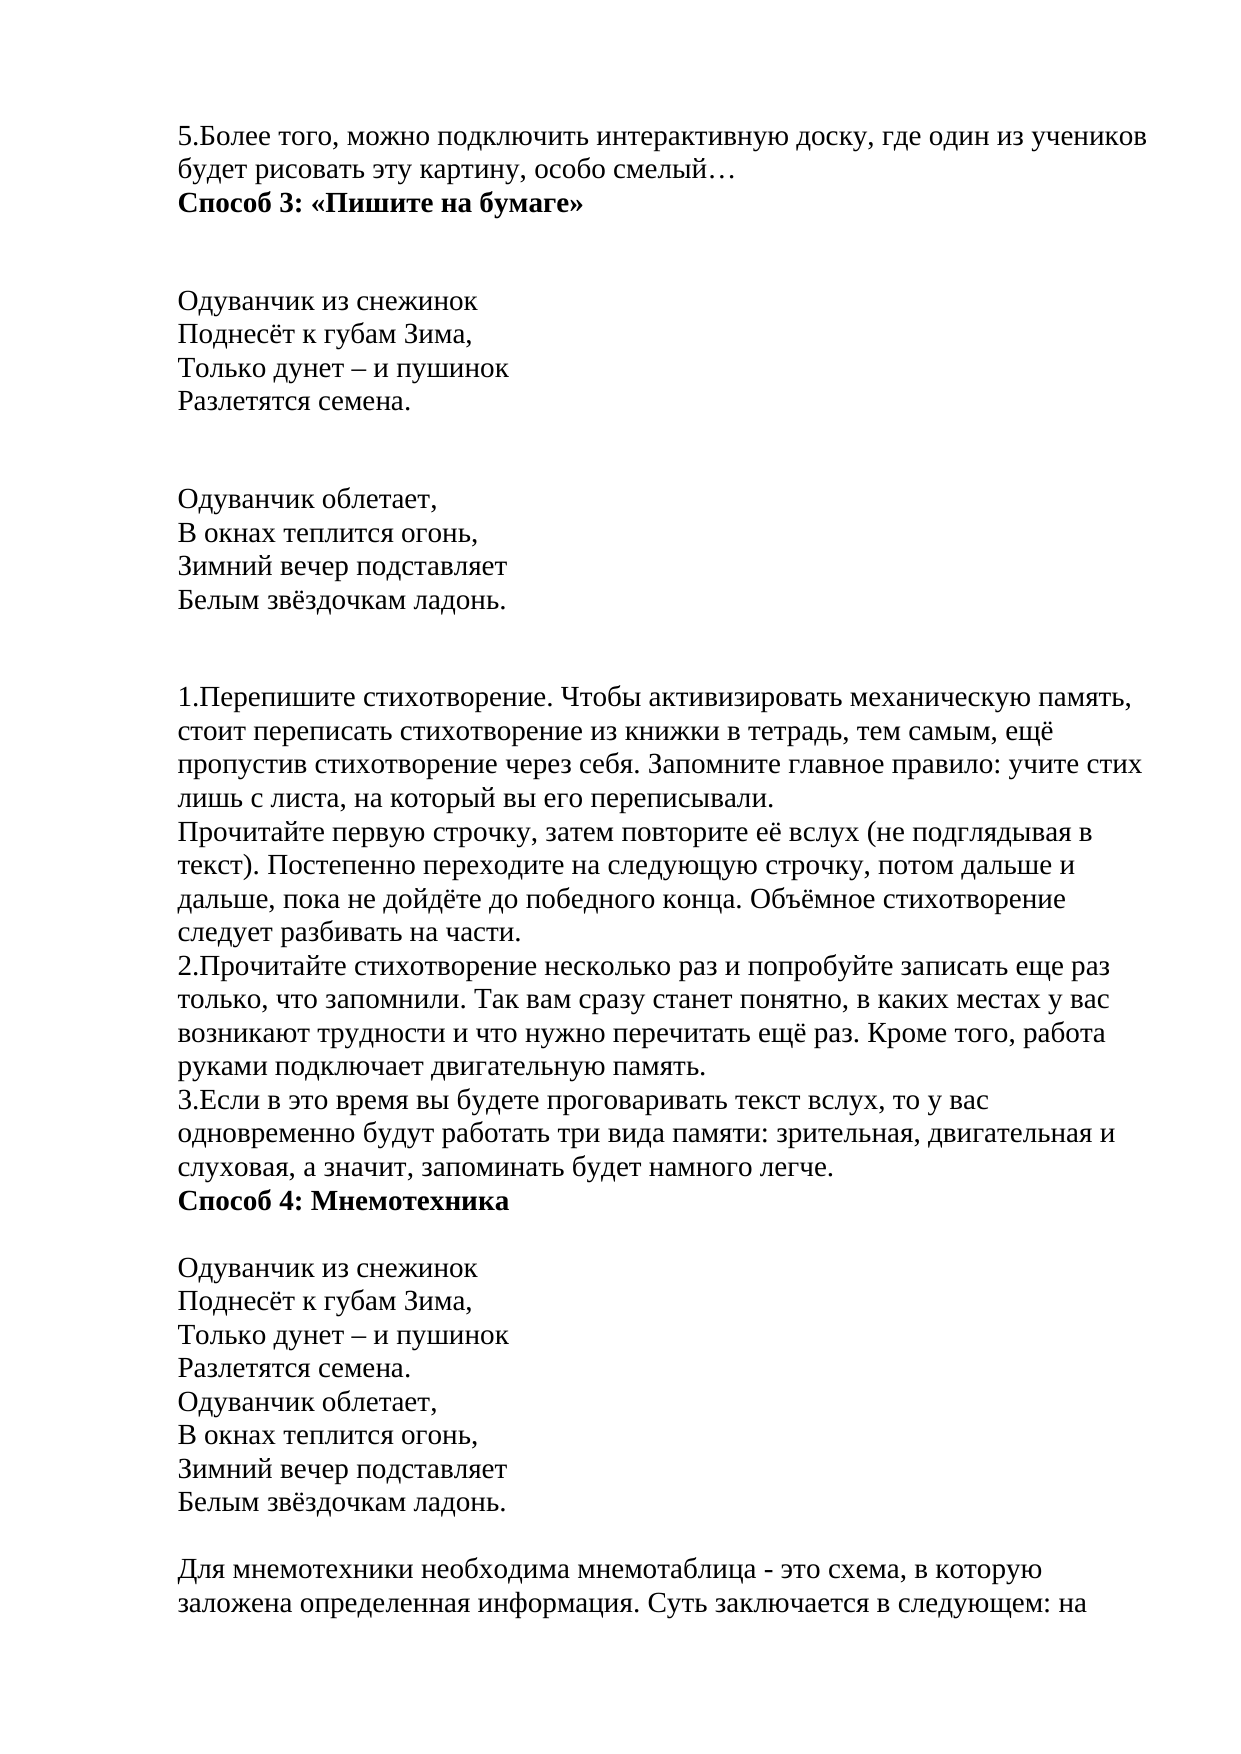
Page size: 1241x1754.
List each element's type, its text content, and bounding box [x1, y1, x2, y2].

text Зимний вечер подставляет [177, 548, 1152, 582]
text 5.Более того, можно подключить интерактивную доску, где один из учеников будет рисовать эту картину, особо смелый… [177, 118, 1152, 185]
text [177, 1552, 1152, 1619]
text Одуванчик облетает, [177, 481, 1152, 515]
text Способ 4: Мнемотехника [177, 1183, 1152, 1216]
text 2.Прочитайте стихотворение несколько раз и попробуйте записать еще раз только, что запомнили. Так вам сразу станет понятно, в каких местах у вас возникают трудности и что нужно перечитать ещё раз. Кроме того, работа руками подключает двигательную память. [177, 948, 1152, 1082]
text Разлетятся семена. [177, 1350, 1152, 1384]
text Прочитайте первую строчку, затем повторите её вслух (не подглядывая в текст). Постепенно переходите на следующую строчку, потом дальше и дальше, пока не дойдёте до победного конца. Объёмное стихотворение следует разбивать на части. [177, 814, 1152, 948]
text Только дунет – и пушинок [177, 1317, 1152, 1350]
text Белым звёздочкам ладонь. [177, 582, 1152, 615]
text Поднесёт к губам Зима, [177, 1283, 1152, 1317]
text Одуванчик облетает, [177, 1384, 1152, 1417]
text Одуванчик из снежинок [177, 283, 1152, 316]
text Разлетятся семена. [177, 383, 1152, 417]
text Одуванчик из снежинок [177, 1250, 1152, 1283]
text Поднесёт к губам Зима, [177, 316, 1152, 350]
text 1.Перепишите стихотворение. Чтобы активизировать механическую память, стоит переписать стихотворение из книжки в тетрадь, тем самым, ещё пропустив стихотворение через себя. Запомните главное правило: учите стих лишь с листа, на который вы его переписывали. [177, 679, 1152, 814]
text В окнах теплится огонь, [177, 1417, 1152, 1451]
text Способ 3: «Пишите на бумаге» [177, 185, 1152, 219]
text Только дунет – и пушинок [177, 350, 1152, 383]
text Зимний вечер подставляет [177, 1451, 1152, 1484]
text Белым звёздочкам ладонь. [177, 1484, 1152, 1518]
text 3.Если в это время вы будете проговаривать текст вслух, то у вас одновременно будут работать три вида памяти: зрительная, двигательная и слуховая, а значит, запоминать будет намного легче. [177, 1082, 1152, 1183]
text В окнах теплится огонь, [177, 515, 1152, 548]
